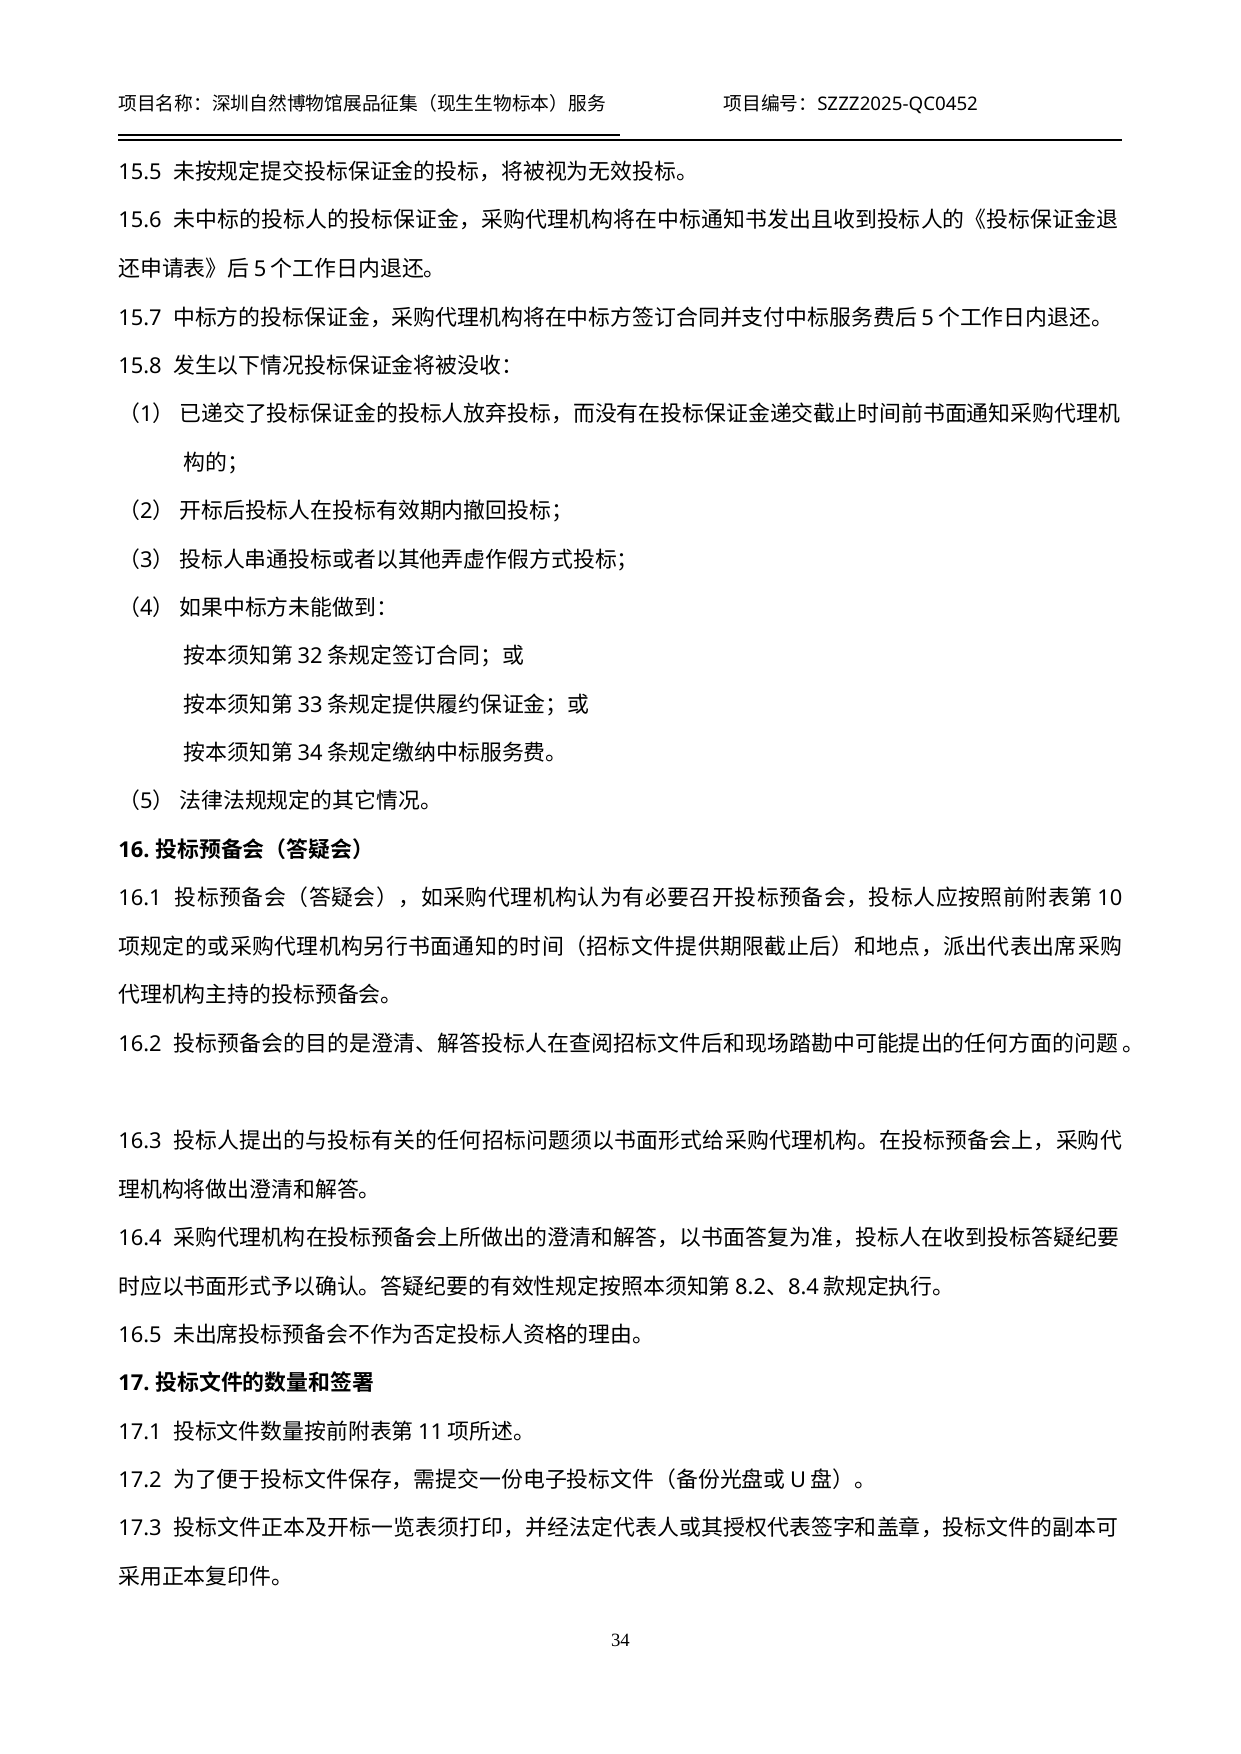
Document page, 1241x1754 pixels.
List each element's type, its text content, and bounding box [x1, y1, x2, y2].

text （5） 法律法规规定的其它情况。 [118, 783, 1122, 815]
text （2） 开标后投标人在投标有效期内撤回投标； [118, 493, 1122, 525]
text （1） 已递交了投标保证金的投标人放弃投标，而没有在投标保证金递交截止时间前书面通知采购代理机构的； [118, 396, 1122, 477]
text 16. 投标预备会（答疑会） [118, 831, 1122, 864]
text 15.5 未按规定提交投标保证金的投标，将被视为无效投标。 [118, 154, 1122, 186]
text 17.1 投标文件数量按前附表第11项所述。 [118, 1413, 1122, 1446]
text 17.2 为了便于投标文件保存，需提交一份电子投标文件（备份光盘或U盘）。 [118, 1462, 1122, 1494]
text 按本须知第33条规定提供履约保证金；或 [118, 686, 1122, 719]
text 16.5 未出席投标预备会不作为否定投标人资格的理由。 [118, 1317, 1122, 1349]
text 16.1 投标预备会（答疑会），如采购代理机构认为有必要召开投标预备会，投标人应按照前附表第10项规定的或采购代理机构另行书面通知的时间（招标文件提供期限截止后）和地点，派出代表出席采购代理机构主持的投标预备会。 [118, 879, 1122, 1009]
text 15.6 未中标的投标人的投标保证金，采购代理机构将在中标通知书发出且收到投标人的《投标保证金退还申请表》后5个工作日内退还。 [118, 202, 1122, 283]
text 15.7 中标方的投标保证金，采购代理机构将在中标方签订合同并支付中标服务费后5个工作日内退还。 [118, 299, 1122, 332]
text 16.4 采购代理机构在投标预备会上所做出的澄清和解答，以书面答复为准，投标人在收到投标答疑纪要时应以书面形式予以确认。答疑纪要的有效性规定按照本须知第8.2、8.4款规定执行。 [118, 1219, 1122, 1301]
text 16.3 投标人提出的与投标有关的任何招标问题须以书面形式给采购代理机构。在投标预备会上，采购代理机构将做出澄清和解答。 [118, 1122, 1122, 1204]
text 16.2 投标预备会的目的是澄清、解答投标人在查阅招标文件后和现场踏勘中可能提出的任何方面的问题。 [118, 1025, 1122, 1107]
text （4） 如果中标方未能做到： [118, 589, 1122, 622]
text 15.8 发生以下情况投标保证金将被没收： [118, 347, 1122, 380]
text 按本须知第32条规定签订合同；或 [118, 638, 1122, 670]
text 17. 投标文件的数量和签署 [118, 1365, 1122, 1397]
text 按本须知第34条规定缴纳中标服务费。 [118, 734, 1122, 767]
text （3） 投标人串通投标或者以其他弄虚作假方式投标； [118, 541, 1122, 574]
text 17.3 投标文件正本及开标一览表须打印，并经法定代表人或其授权代表签字和盖章，投标文件的副本可采用正本复印件。 [118, 1510, 1122, 1591]
